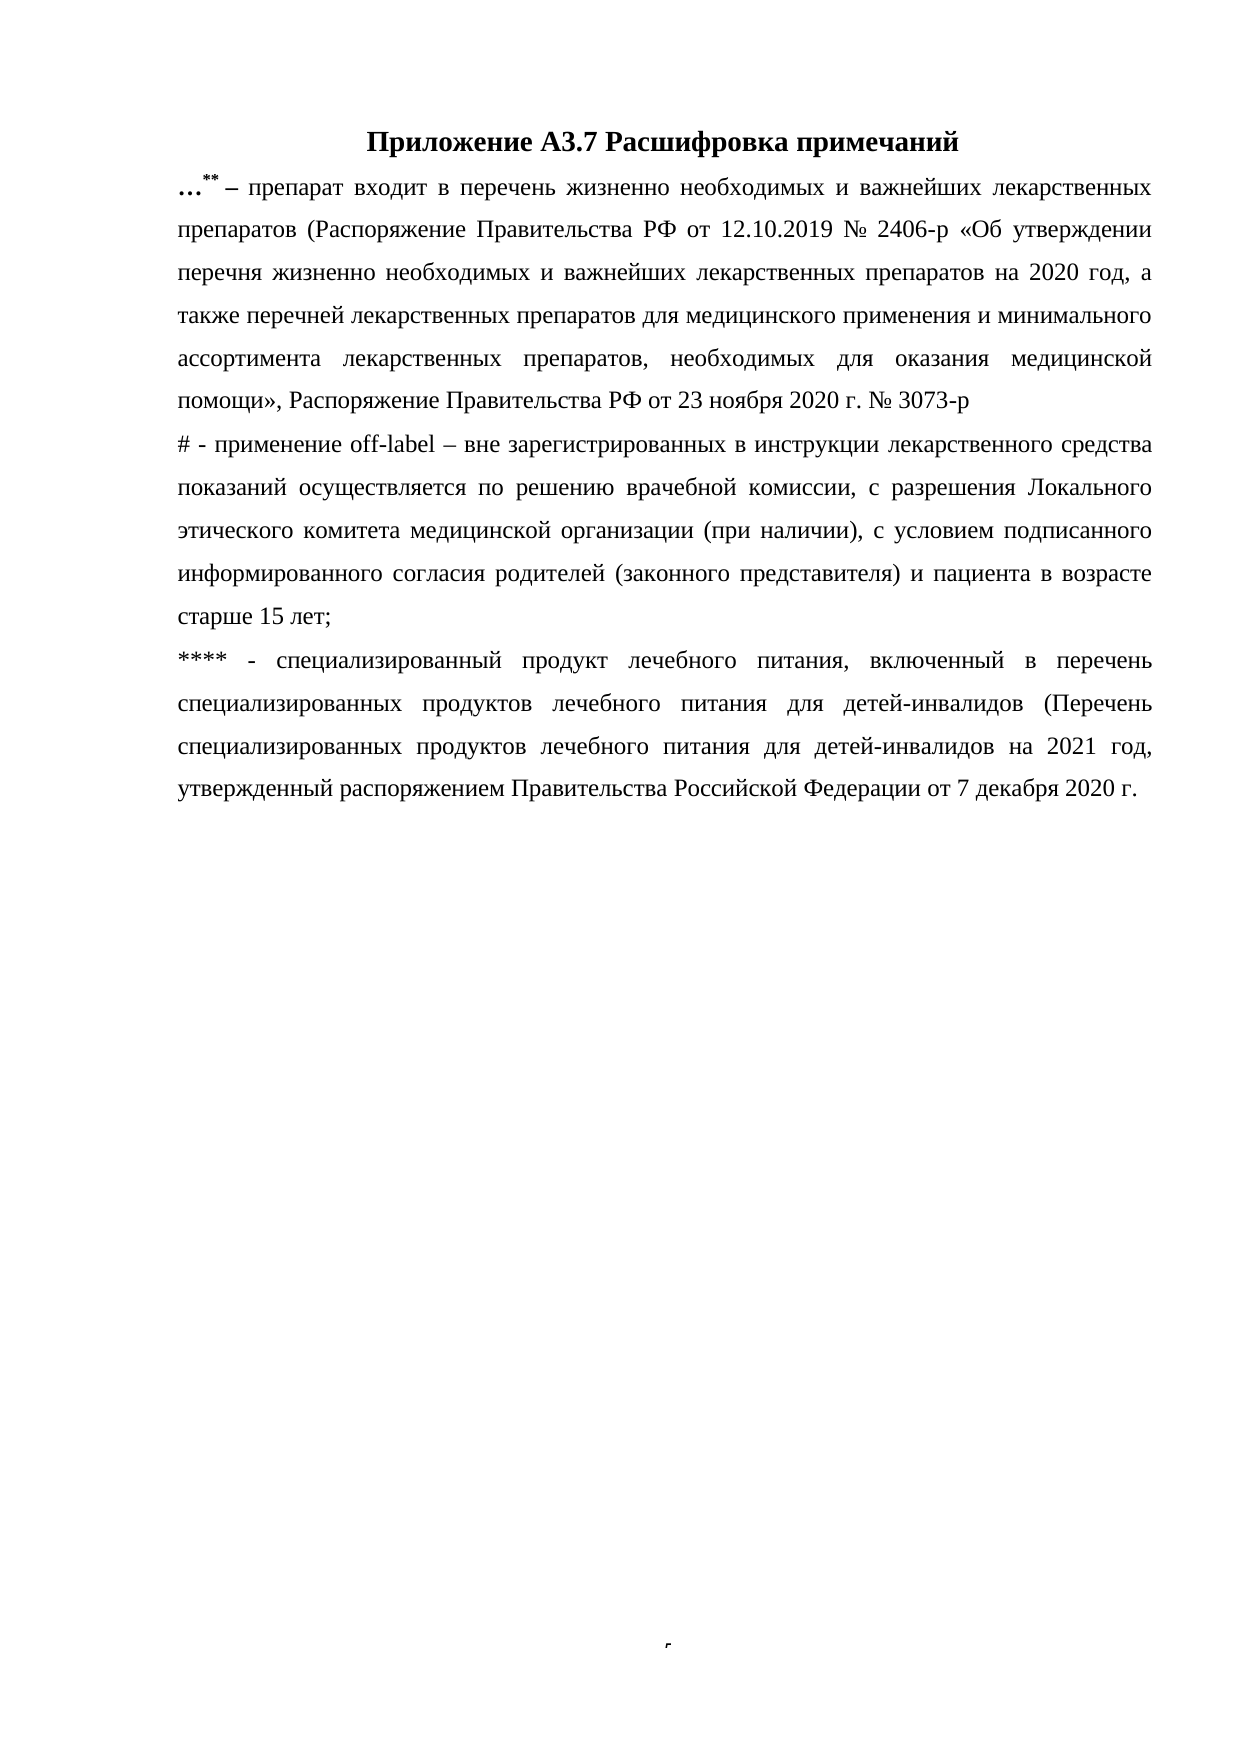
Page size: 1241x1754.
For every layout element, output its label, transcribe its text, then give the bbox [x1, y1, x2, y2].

text …** – препарат входит в перечень жизненно необходимых и важнейших лекарственных препаратов (Распоряжение Правительства РФ от 12.10.2019 № 2406-р «Об утверждении перечня жизненно необходимых и важнейших лекарственных препаратов на 2020 год, а также перечней лекарственных препаратов для медицинского применения и минимального ассортимента лекарственных препаратов, необходимых для оказания медицинской помощи», Распоряжение Правительства РФ от 23 ноября 2020 г. № 3073-р [177, 170, 1152, 414]
text **** - специализированный продукт лечебного питания, включенный в перечень специализированных продуктов лечебного питания для детей-инвалидов (Перечень специализированных продуктов лечебного питания для детей-инвалидов на 2021 год, утвержденный распоряжением Правительства Российской Федерации от 7 декабря 2020 г. [177, 645, 1152, 802]
subtitle Приложение А3.7 Расшифровка примечаний [366, 124, 1163, 158]
text # - применение off-label – вне зарегистрированных в инструкции лекарственного средства показаний осуществляется по решению врачебной комиссии, с разрешения Локального этического комитета медицинской организации (при наличии), с условием подписанного информированного согласия родителей (законного представителя) и пациента в возрасте старше 15 лет; [177, 429, 1152, 630]
